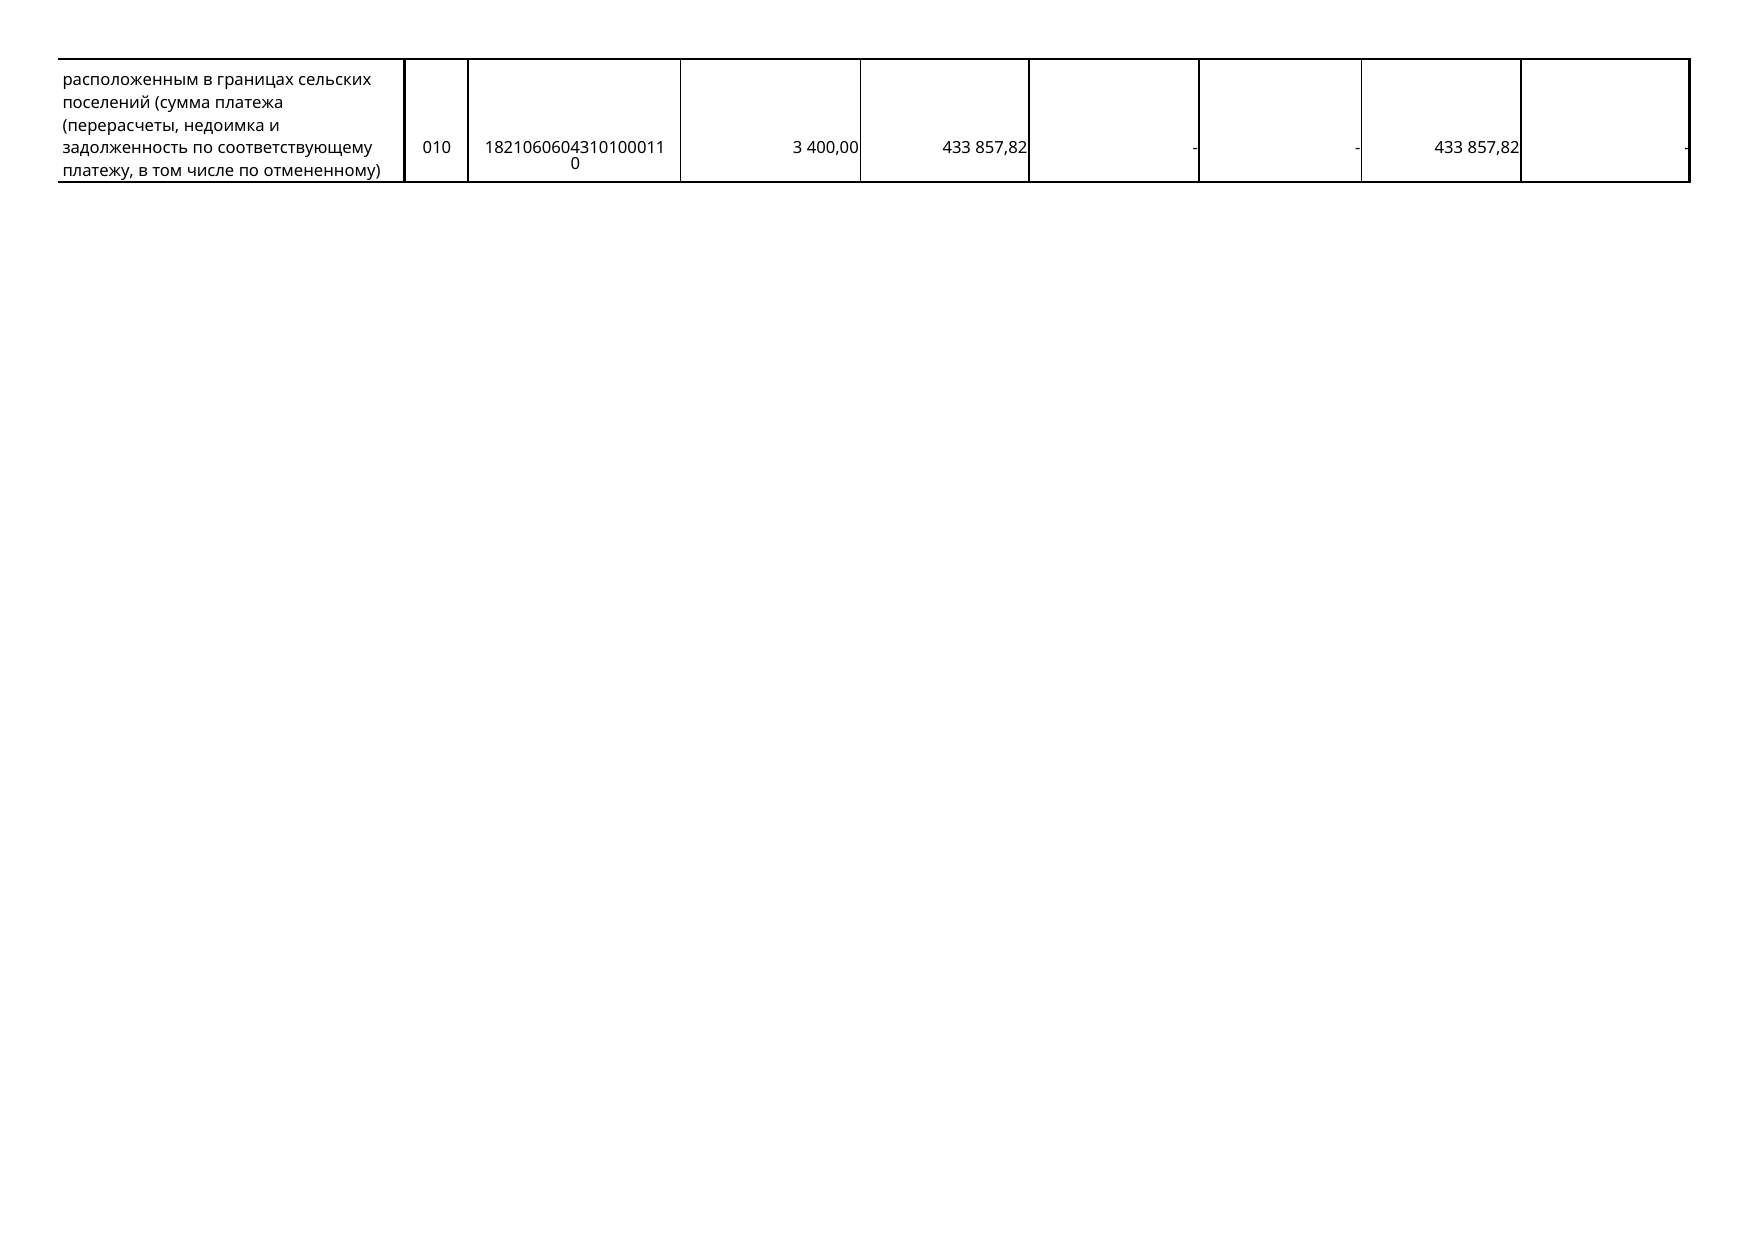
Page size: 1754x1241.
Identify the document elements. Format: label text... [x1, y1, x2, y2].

table_cell 433 857,82 [861, 60, 1028, 181]
table_cell - [1030, 60, 1198, 181]
table_cell 3 400,00 [681, 60, 860, 181]
table_cell 010 [406, 60, 467, 181]
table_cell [58, 60, 403, 181]
table_cell - [1200, 60, 1361, 181]
table_cell 433 857,82 [1362, 60, 1520, 181]
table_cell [469, 60, 680, 181]
table_cell - [1522, 60, 1688, 181]
